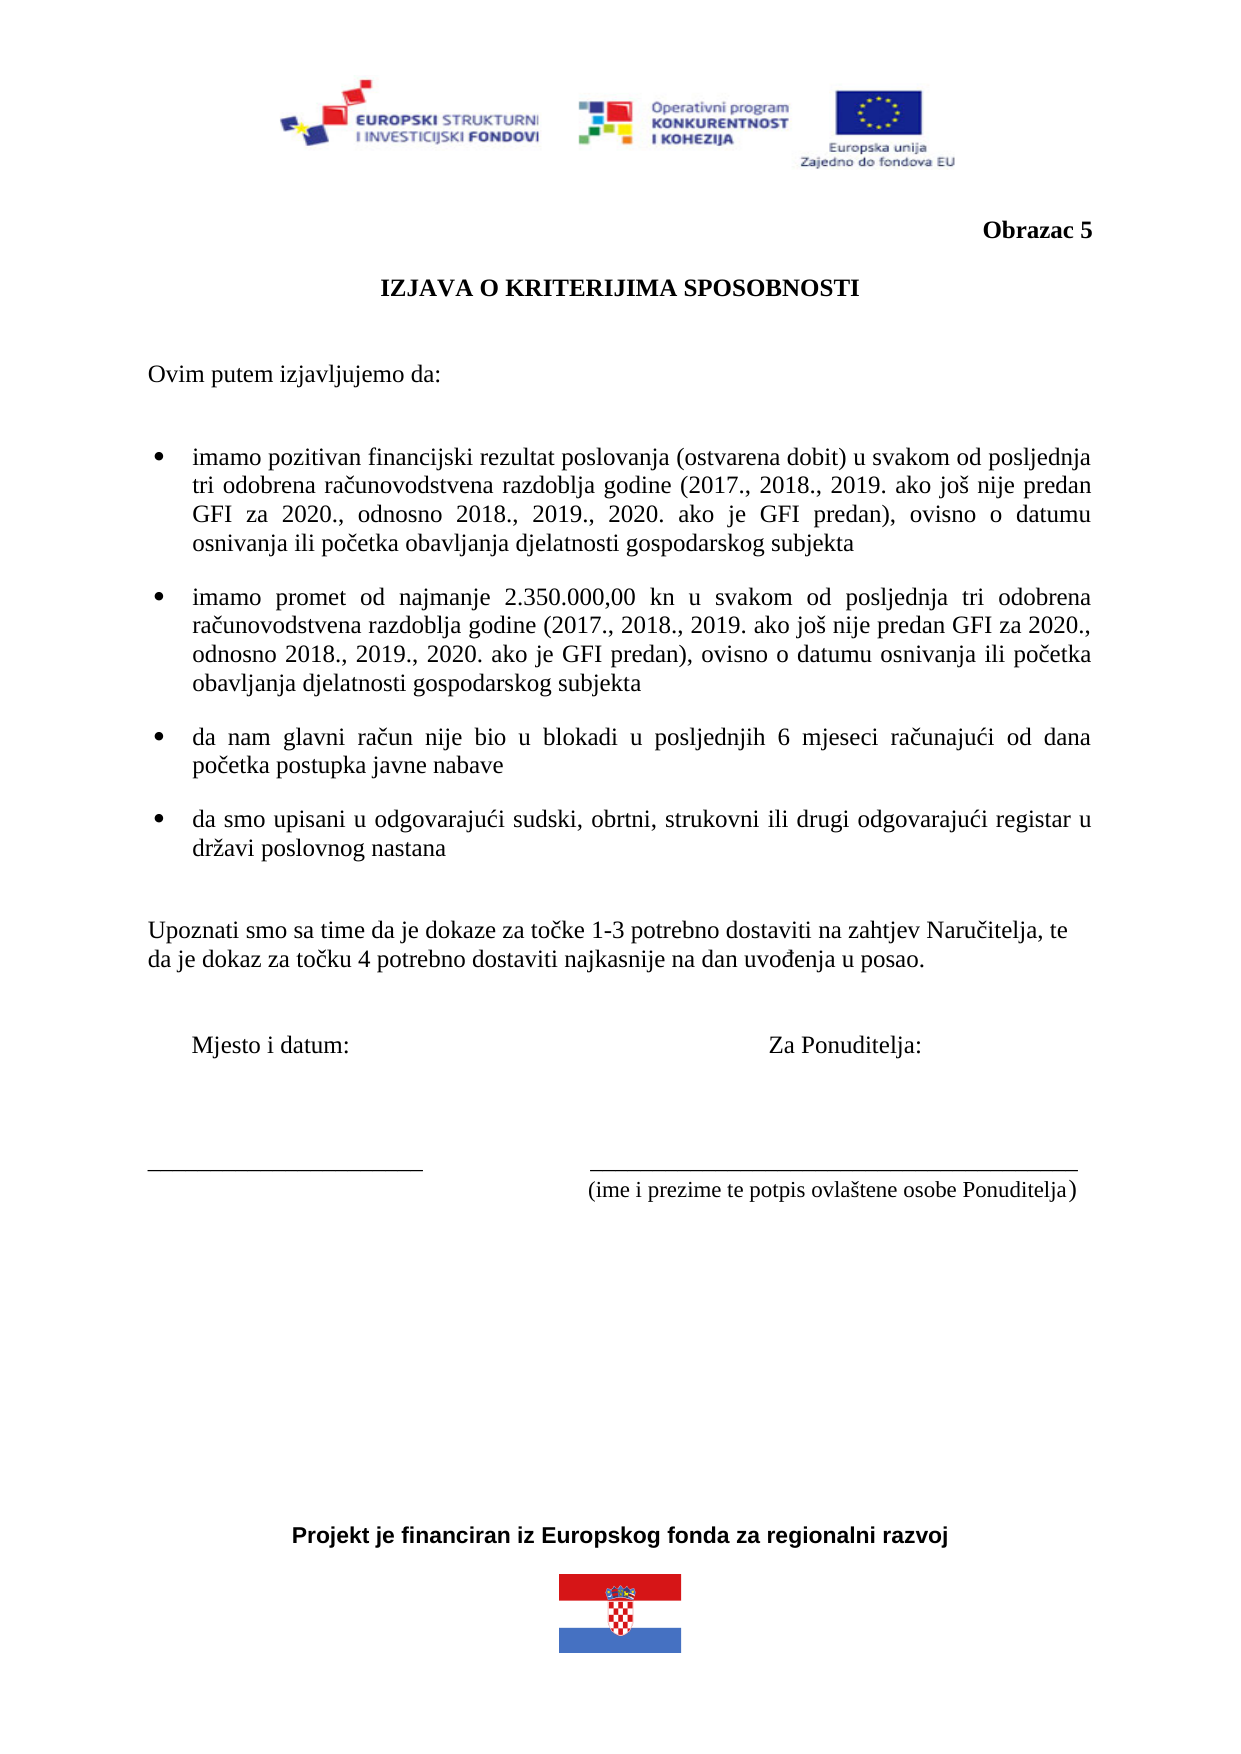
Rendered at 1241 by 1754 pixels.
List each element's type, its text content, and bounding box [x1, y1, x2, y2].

list da nam glavni račun nije bio u blokadi u posljednjih 6 mjeseci računajući od dana početka postupka javne nabave [154, 722, 1092, 779]
list da smo upisani u odgovarajući sudski, obrtni, strukovni ili drugi odgovarajući registar u državi poslovnog nastana [154, 804, 1092, 862]
text (ime i prezime te potpis ovlaštene osobe Ponuditelja) [148, 1174, 1092, 1203]
text Obrazac 5 [148, 215, 1092, 244]
text Upoznati smo sa time da je dokaze za točke 1-3 potrebno dostaviti na zahtjev Naručitelja, te da je dokaz za točku 4 potrebno dostaviti najkasnije na dan uvođenja u posao. [148, 915, 1092, 973]
list imamo pozitivan financijski rezultat poslovanja (ostvarena dobit) u svakom od posljednja tri odobrena računovodstvena razdoblja godine (2017., 2018., 2019. ako još nije predan GFI za 2020., odnosno 2018., 2019., 2020. ako je GFI predan), ovisno o datumu osnivanja ili početka obavljanja djelatnosti gospodarskog subjekta [154, 442, 1092, 557]
list imamo promet od najmanje 2.350.000,00 kn u svakom od posljednja tri odobrena računovodstvena razdoblja godine (2017., 2018., 2019. ako još nije predan GFI za 2020., odnosno 2018., 2019., 2020. ako je GFI predan), ovisno o datumu osnivanja ili početka obavljanja djelatnosti gospodarskog subjekta [154, 582, 1092, 697]
text IZJAVA O KRITERIJIMA SPOSOBNOSTI [148, 273, 1092, 302]
text Ovim putem izjavljujemo da: [148, 359, 1092, 388]
text ______________________ _______________________________________ [148, 1145, 1092, 1174]
picture [279, 75, 961, 189]
text Mjesto i datum: Za Ponuditelja: [148, 1030, 1092, 1059]
